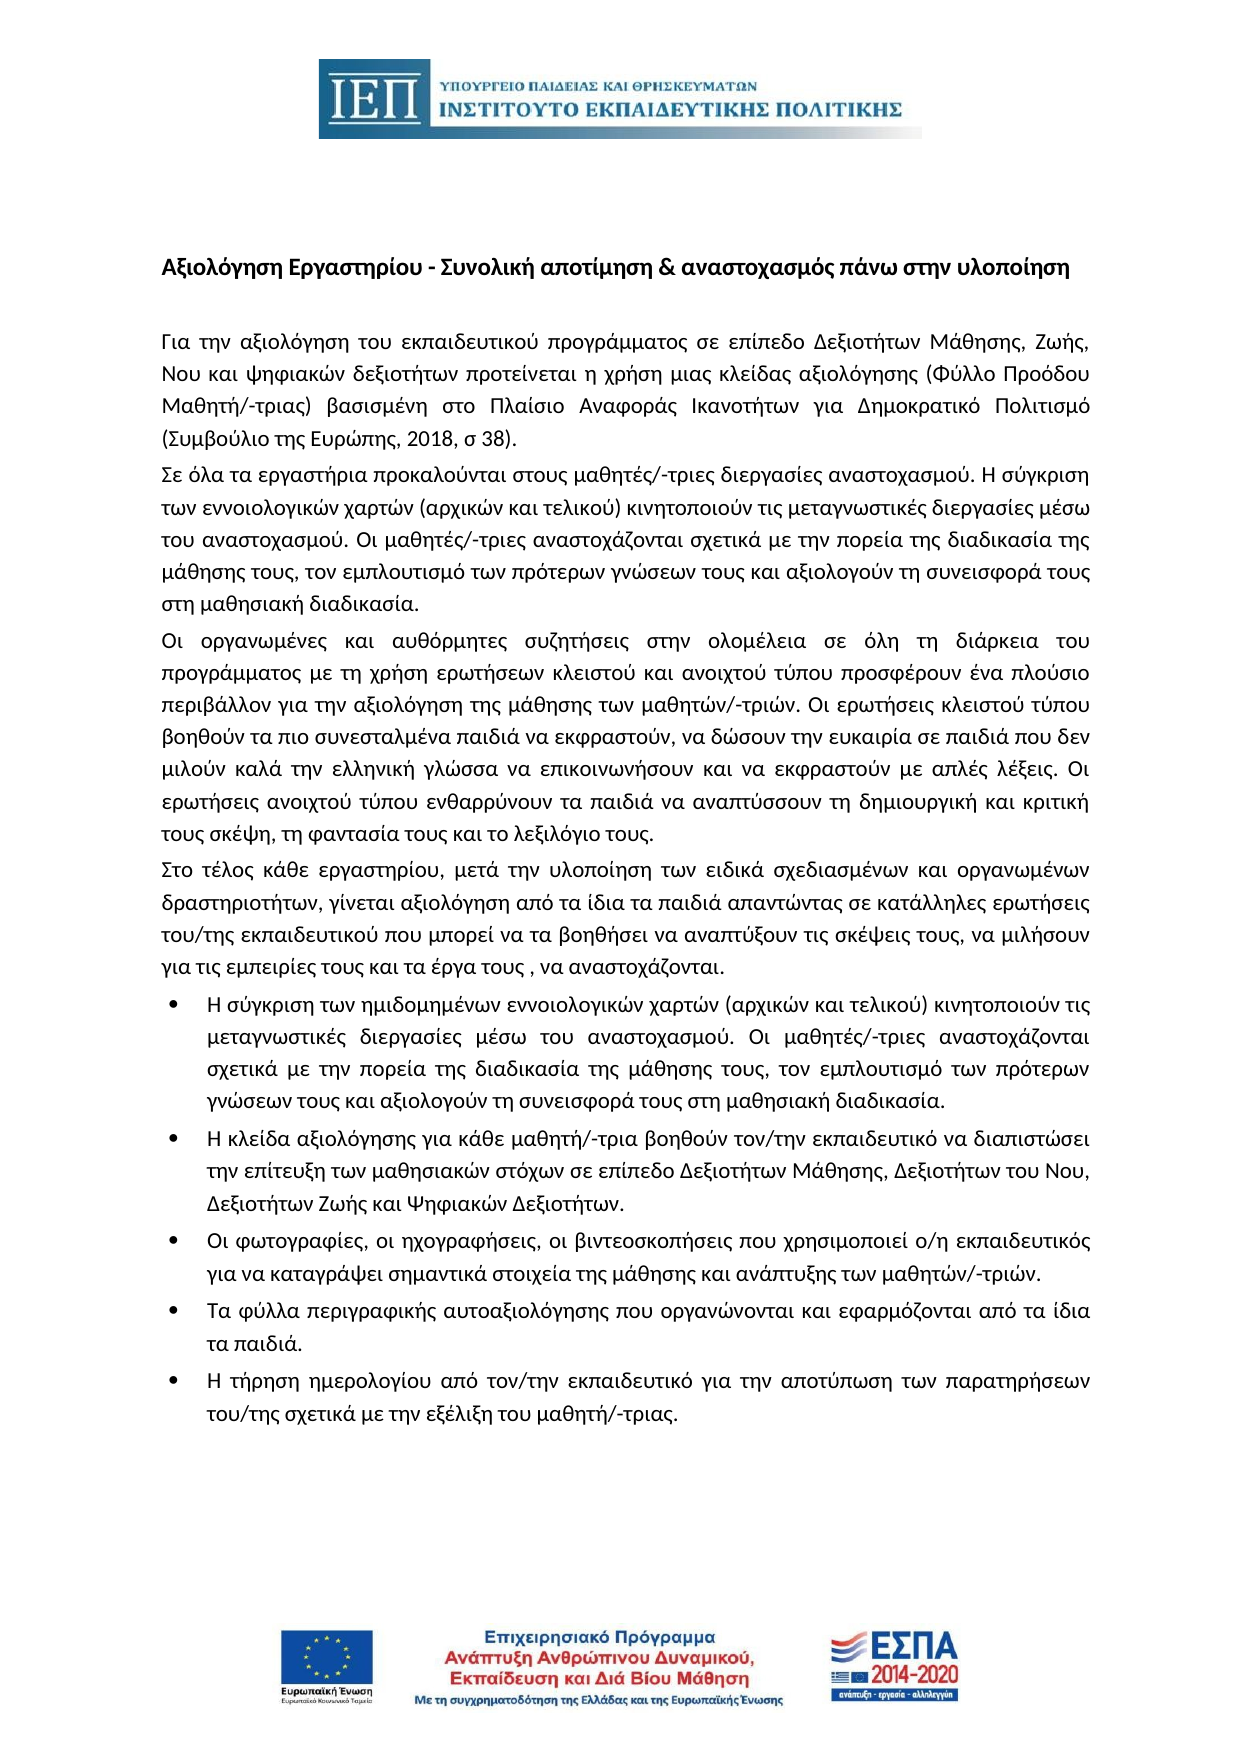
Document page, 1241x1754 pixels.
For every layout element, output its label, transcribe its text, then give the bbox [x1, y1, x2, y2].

text Για την αξιολόγηση του εκπαιδευτικού προγράμματος σε επίπεδο Δεξιοτήτων Μάθησης, Ζωής, Νου και ψηφιακών δεξιοτήτων προτείνεται η χρήση μιας κλείδας αξιολόγησης (Φύλλο Προόδου Μαθητή/-τριας) βασισμένη στο Πλαίσιο Αναφοράς Ικανοτήτων για Δημοκρατικό Πολιτισμό (Συμβούλιο της Ευρώπης, 2018, σ 38). [161, 327, 1091, 452]
list Οι φωτογραφίες, οι ηχογραφήσεις, οι βιντεοσκοπήσεις που χρησιμοποιεί ο/η εκπαιδευτικός για να καταγράψει σημαντικά στοιχεία της μάθησης και ανάπτυξης των μαθητών/-τριών. [169, 1227, 1091, 1287]
picture [271, 1623, 961, 1713]
picture [318, 59, 922, 139]
list Η σύγκριση των ημιδομημένων εννοιολογικών χαρτών (αρχικών και τελικού) κινητοποιούν τις μεταγνωστικές διεργασίες μέσω του αναστοχασμού. Οι μαθητές/-τριες αναστοχάζονται σχετικά με την πορεία της διαδικασία της μάθησης τους, τον εμπλουτισμό των πρότερων γνώσεων τους και αξιολογούν τη συνεισφορά τους στη μαθησιακή διαδικασία. [169, 990, 1091, 1114]
text Οι οργανωμένες και αυθόρμητες συζητήσεις στην ολομέλεια σε όλη τη διάρκεια του προγράμματος με τη χρήση ερωτήσεων κλειστού και ανοιχτού τύπου προσφέρουν ένα πλούσιο περιβάλλον για την αξιολόγηση της μάθησης των μαθητών/-τριών. Οι ερωτήσεις κλειστού τύπου βοηθούν τα πιο συνεσταλμένα παιδιά να εκφραστούν, να δώσουν την ευκαιρία σε παιδιά που δεν μιλούν καλά την ελληνική γλώσσα να επικοινωνήσουν και να εκφραστούν με απλές λέξεις. Οι ερωτήσεις ανοιχτού τύπου ενθαρρύνουν τα παιδιά να αναπτύσσουν τη δημιουργική και κριτική τους σκέψη, τη φαντασία τους και το λεξιλόγιο τους. [161, 626, 1091, 847]
text Σε όλα τα εργαστήρια προκαλούνται στους μαθητές/-τριες διεργασίες αναστοχασμού. Η σύγκριση των εννοιολογικών χαρτών (αρχικών και τελικού) κινητοποιούν τις μεταγνωστικές διεργασίες μέσω του αναστοχασμού. Οι μαθητές/-τριες αναστοχάζονται σχετικά με την πορεία της διαδικασία της μάθησης τους, τον εμπλουτισμό των πρότερων γνώσεων τους και αξιολογούν τη συνεισφορά τους στη μαθησιακή διαδικασία. [161, 460, 1091, 617]
text Αξιολόγηση Εργαστηρίου - Συνολική αποτίμηση & αναστοχασμός πάνω στην υλοποίηση [161, 251, 1091, 282]
text Στο τέλος κάθε εργαστηρίου, μετά την υλοποίηση των ειδικά σχεδιασμένων και οργανωμένων δραστηριοτήτων, γίνεται αξιολόγηση από τα ίδια τα παιδιά απαντώντας σε κατάλληλες ερωτήσεις του/της εκπαιδευτικού που μπορεί να τα βοηθήσει να αναπτύξουν τις σκέψεις τους, να μιλήσουν για τις εμπειρίες τους και τα έργα τους , να αναστοχάζονται. [161, 856, 1091, 980]
list Η τήρηση ημερολογίου από τον/την εκπαιδευτικό για την αποτύπωση των παρατηρήσεων του/της σχετικά με την εξέλιξη του μαθητή/-τριας. [169, 1367, 1091, 1427]
list Τα φύλλα περιγραφικής αυτοαξιολόγησης που οργανώνονται και εφαρμόζονται από τα ίδια τα παιδιά. [169, 1297, 1091, 1357]
list Η κλείδα αξιολόγησης για κάθε μαθητή/-τρια βοηθούν τον/την εκπαιδευτικό να διαπιστώσει την επίτευξη των μαθησιακών στόχων σε επίπεδο Δεξιοτήτων Μάθησης, Δεξιοτήτων του Νου, Δεξιοτήτων Ζωής και Ψηφιακών Δεξιοτήτων. [169, 1124, 1091, 1217]
